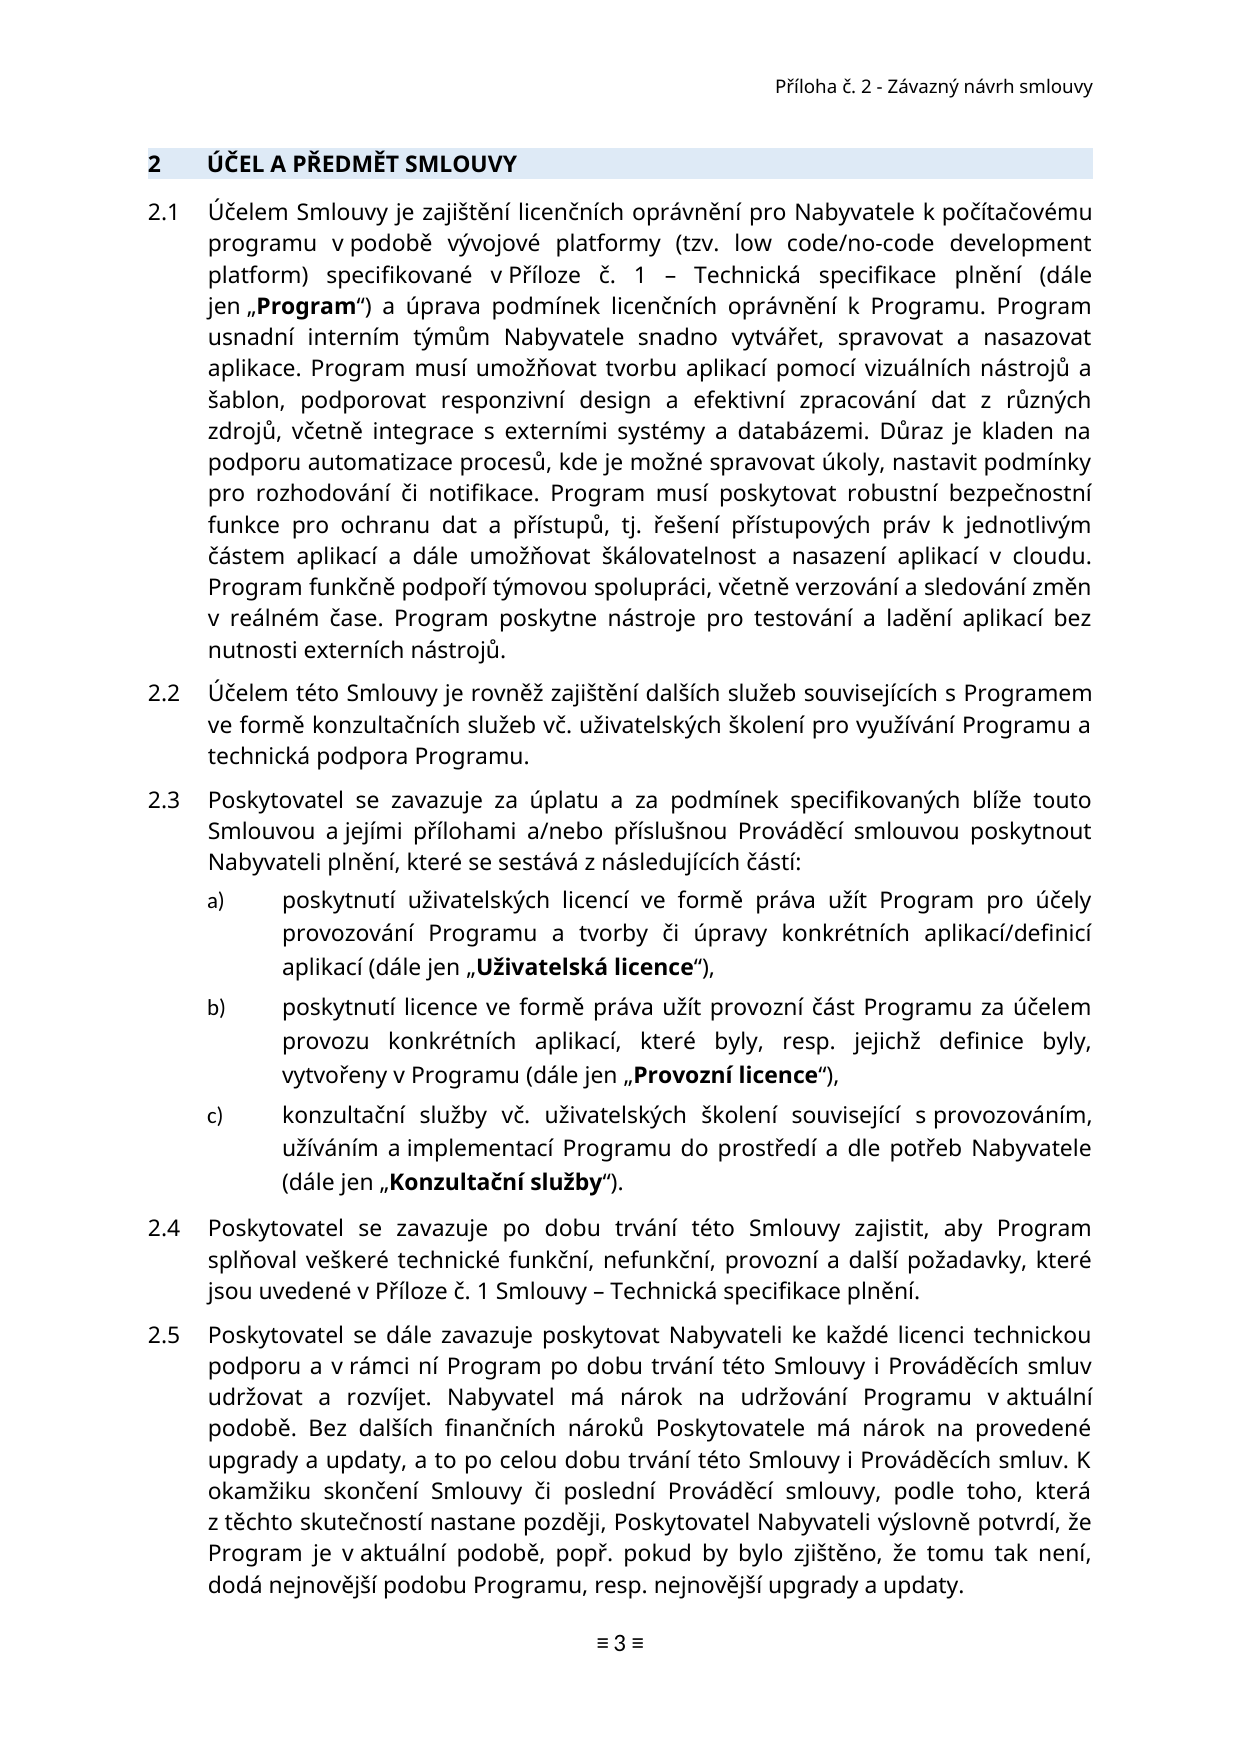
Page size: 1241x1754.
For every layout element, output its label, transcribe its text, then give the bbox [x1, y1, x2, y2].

subtitle Poskytovatel se zavazuje za úplatu a za podmínek specifikovaných blíže touto Smlouvou a jejími přílohami a/nebo příslušnou Prováděcí smlouvou poskytnout Nabyvateli plnění, které se sestává z následujících částí: [148, 783, 1093, 877]
subtitle Účel a Předmět smlouvy [148, 148, 1093, 179]
subtitle Účelem Smlouvy je zajištění licenčních oprávnění pro Nabyvatele k počítačovému programu v podobě vývojové platformy (tzv. low code/no-code development platform) specifikované v Příloze č. 1 – Technická specifikace plnění (dále jen „Program“) a úprava podmínek licenčních oprávnění k Programu. Program usnadní interním týmům Nabyvatele snadno vytvářet, spravovat a nasazovat aplikace. Program musí umožňovat tvorbu aplikací pomocí vizuálních nástrojů a šablon, podporovat responzivní design a efektivní zpracování dat z různých zdrojů, včetně integrace s externími systémy a databázemi. Důraz je kladen na podporu automatizace procesů, kde je možné spravovat úkoly, nastavit podmínky pro rozhodování či notifikace. Program musí poskytovat robustní bezpečnostní funkce pro ochranu dat a přístupů, tj. řešení přístupových práv k jednotlivým částem aplikací a dále umožňovat škálovatelnost a nasazení aplikací v cloudu. Program funkčně podpoří týmovou spolupráci, včetně verzování a sledování změn v reálném čase. Program poskytne nástroje pro testování a ladění aplikací bez nutnosti externích nástrojů. [148, 196, 1093, 665]
subtitle Poskytovatel se zavazuje po dobu trvání této Smlouvy zajistit, aby Program splňoval veškeré technické funkční, nefunkční, provozní a další požadavky, které jsou uvedené v Příloze č. 1 Smlouvy – Technická specifikace plnění. [148, 1212, 1093, 1306]
subtitle konzultační služby vč. uživatelských školení související s provozováním, užíváním a implementací Programu do prostředí a dle potřeb Nabyvatele (dále jen „Konzultační služby“). [207, 1098, 1093, 1197]
subtitle poskytnutí uživatelských licencí ve formě práva užít Program pro účely provozování Programu a tvorby či úpravy konkrétních aplikací/definicí aplikací (dále jen „Uživatelská licence“), [207, 883, 1093, 982]
subtitle Účelem této Smlouvy je rovněž zajištění dalších služeb souvisejících s Programem ve formě konzultačních služeb vč. uživatelských školení pro využívání Programu a technická podpora Programu. [148, 677, 1093, 771]
subtitle poskytnutí licence ve formě práva užít provozní část Programu za účelem provozu konkrétních aplikací, které byly, resp. jejichž definice byly, vytvořeny v Programu (dále jen „Provozní licence“), [207, 991, 1093, 1090]
subtitle Poskytovatel se dále zavazuje poskytovat Nabyvateli ke každé licenci technickou podporu a v rámci ní Program po dobu trvání této Smlouvy i Prováděcích smluv udržovat a rozvíjet. Nabyvatel má nárok na udržování Programu v aktuální podobě. Bez dalších finančních nároků Poskytovatele má nárok na provedené upgrady a updaty, a to po celou dobu trvání této Smlouvy i Prováděcích smluv. K okamžiku skončení Smlouvy či poslední Prováděcí smlouvy, podle toho, která z těchto skutečností nastane později, Poskytovatel Nabyvateli výslovně potvrdí, že Program je v aktuální podobě, popř. pokud by bylo zjištěno, že tomu tak není, dodá nejnovější podobu Programu, resp. nejnovější upgrady a updaty. [148, 1318, 1093, 1600]
